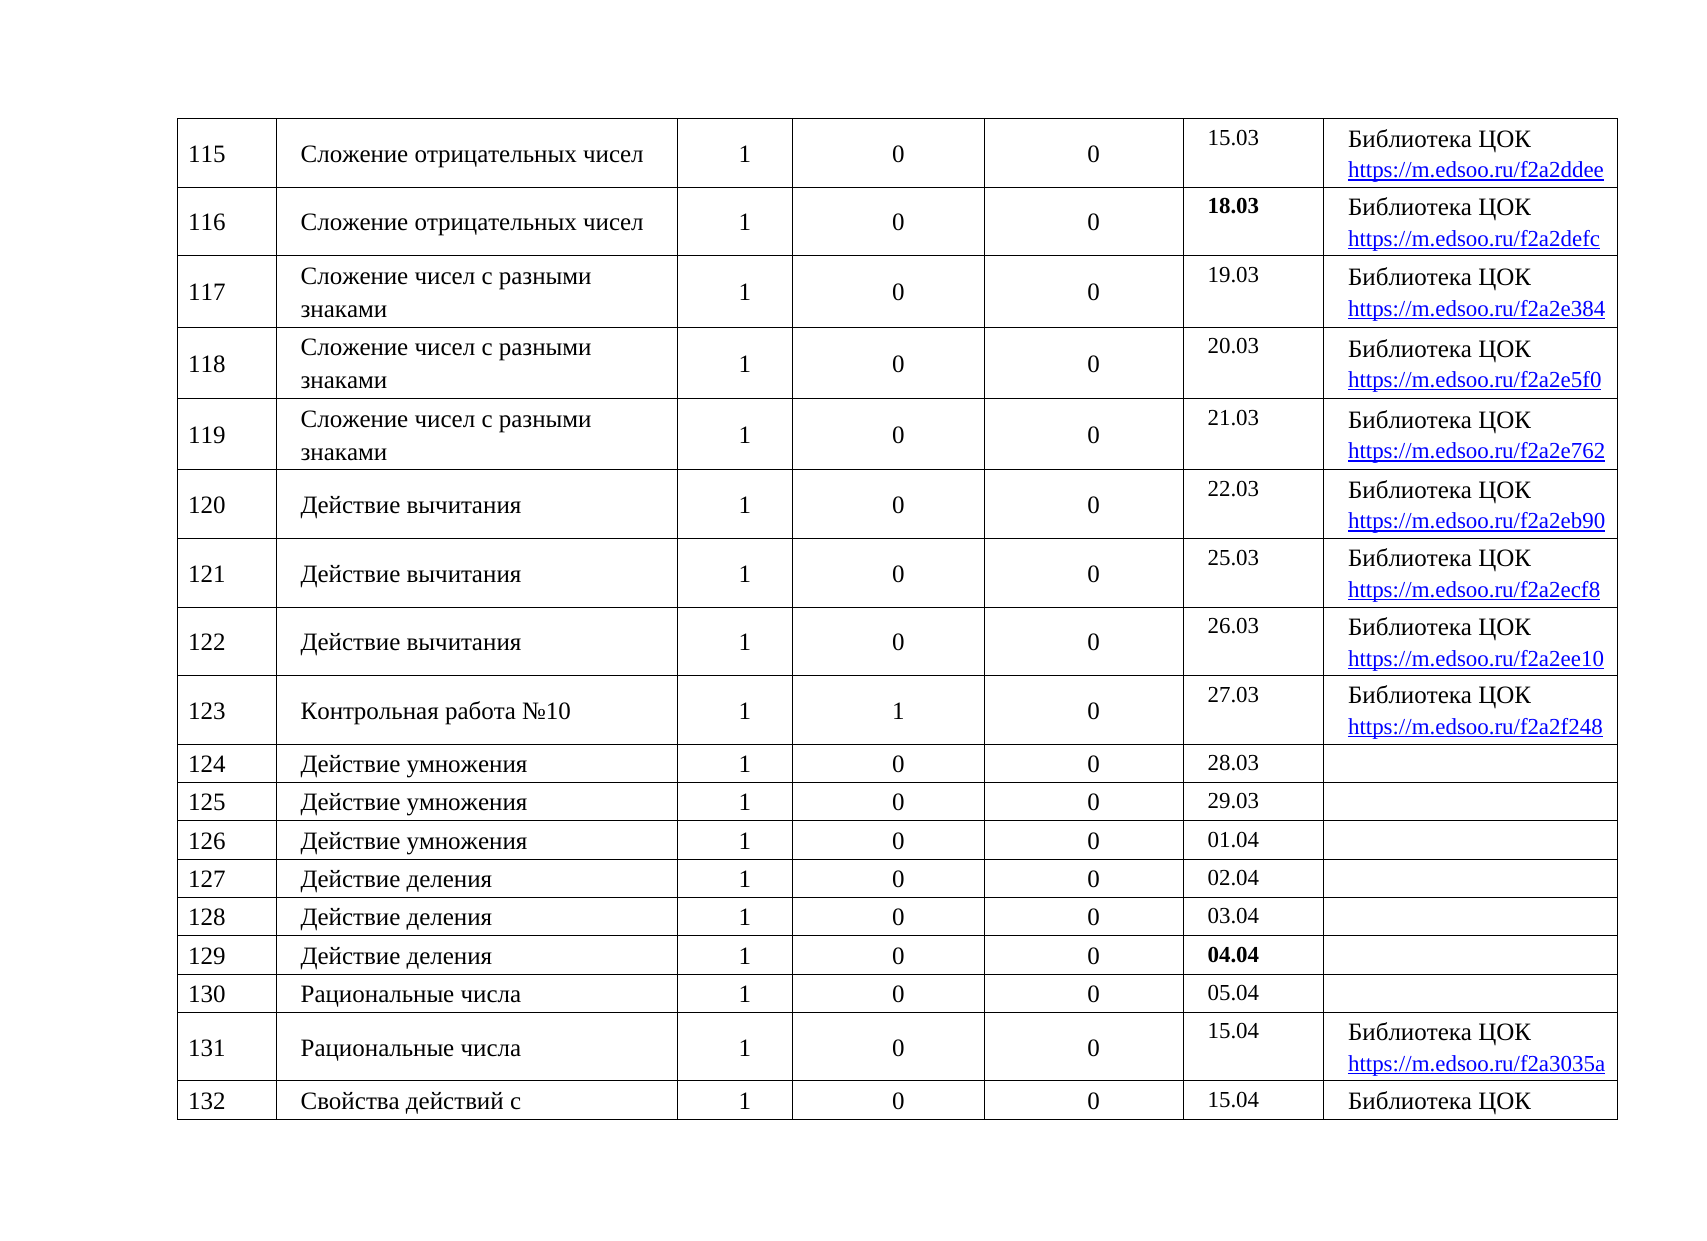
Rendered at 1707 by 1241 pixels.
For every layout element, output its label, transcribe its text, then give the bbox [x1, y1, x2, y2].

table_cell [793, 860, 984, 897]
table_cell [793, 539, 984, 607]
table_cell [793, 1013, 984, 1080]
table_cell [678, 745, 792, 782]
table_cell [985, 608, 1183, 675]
table_cell 18.03 [1184, 188, 1323, 255]
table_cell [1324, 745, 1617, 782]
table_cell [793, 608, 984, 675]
table_cell Сложение чисел с разными знаками [277, 256, 677, 327]
table_cell 0 [985, 119, 1183, 187]
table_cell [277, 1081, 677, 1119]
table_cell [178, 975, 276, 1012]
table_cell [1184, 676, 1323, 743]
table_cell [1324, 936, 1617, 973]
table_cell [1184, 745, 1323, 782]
table_cell 1 [678, 256, 792, 327]
table_cell Сложение отрицательных чисел [277, 119, 677, 187]
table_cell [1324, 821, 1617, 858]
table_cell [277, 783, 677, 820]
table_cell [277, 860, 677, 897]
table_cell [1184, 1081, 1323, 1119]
table_cell Сложение отрицательных чисел [277, 188, 677, 255]
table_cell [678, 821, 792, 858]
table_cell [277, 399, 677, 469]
table_cell 0 [985, 256, 1183, 327]
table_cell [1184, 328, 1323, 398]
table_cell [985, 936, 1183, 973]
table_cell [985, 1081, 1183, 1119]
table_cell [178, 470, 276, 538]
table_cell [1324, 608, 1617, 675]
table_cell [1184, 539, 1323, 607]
table_cell Библиотека ЦОК https://m.edsoo.ru/f2a2ddee [1324, 119, 1617, 187]
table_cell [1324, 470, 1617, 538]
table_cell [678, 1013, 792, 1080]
table_cell 1 [678, 119, 792, 187]
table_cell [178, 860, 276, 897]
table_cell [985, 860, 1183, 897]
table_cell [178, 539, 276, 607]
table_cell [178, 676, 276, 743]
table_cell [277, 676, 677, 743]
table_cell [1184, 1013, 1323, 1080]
table_cell 1 [678, 328, 792, 398]
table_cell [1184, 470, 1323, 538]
table_cell Библиотека ЦОК https://m.edsoo.ru/f2a2defc [1324, 188, 1617, 255]
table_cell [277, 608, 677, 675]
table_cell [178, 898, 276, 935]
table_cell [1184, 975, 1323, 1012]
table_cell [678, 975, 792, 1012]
table_cell 0 [793, 256, 984, 327]
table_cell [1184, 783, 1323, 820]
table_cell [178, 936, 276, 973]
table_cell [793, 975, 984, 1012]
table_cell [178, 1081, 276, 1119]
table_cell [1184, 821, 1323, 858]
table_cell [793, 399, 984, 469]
table_cell Сложение чисел с разными знаками [277, 328, 677, 398]
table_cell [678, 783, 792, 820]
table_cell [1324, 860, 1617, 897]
table_cell 0 [793, 119, 984, 187]
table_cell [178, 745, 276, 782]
table_cell 117 [178, 256, 276, 327]
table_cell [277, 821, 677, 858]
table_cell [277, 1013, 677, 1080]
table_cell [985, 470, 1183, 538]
table_cell 115 [178, 119, 276, 187]
table_cell 0 [793, 188, 984, 255]
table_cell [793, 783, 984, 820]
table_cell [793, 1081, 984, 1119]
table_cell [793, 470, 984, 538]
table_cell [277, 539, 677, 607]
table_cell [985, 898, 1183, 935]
table_cell 116 [178, 188, 276, 255]
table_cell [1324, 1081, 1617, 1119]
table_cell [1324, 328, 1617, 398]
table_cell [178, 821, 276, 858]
table_cell Библиотека ЦОК https://m.edsoo.ru/f2a2e384 [1324, 256, 1617, 327]
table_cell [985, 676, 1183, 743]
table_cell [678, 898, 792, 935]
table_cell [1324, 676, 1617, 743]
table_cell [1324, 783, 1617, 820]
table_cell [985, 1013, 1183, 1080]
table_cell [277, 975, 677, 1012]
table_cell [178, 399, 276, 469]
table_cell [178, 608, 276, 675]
table_cell 0 [793, 328, 984, 398]
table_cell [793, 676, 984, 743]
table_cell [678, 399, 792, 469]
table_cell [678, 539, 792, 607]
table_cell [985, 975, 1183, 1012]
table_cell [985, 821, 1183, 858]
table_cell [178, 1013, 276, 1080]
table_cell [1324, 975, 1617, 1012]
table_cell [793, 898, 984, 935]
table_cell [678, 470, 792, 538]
table_cell 1 [678, 188, 792, 255]
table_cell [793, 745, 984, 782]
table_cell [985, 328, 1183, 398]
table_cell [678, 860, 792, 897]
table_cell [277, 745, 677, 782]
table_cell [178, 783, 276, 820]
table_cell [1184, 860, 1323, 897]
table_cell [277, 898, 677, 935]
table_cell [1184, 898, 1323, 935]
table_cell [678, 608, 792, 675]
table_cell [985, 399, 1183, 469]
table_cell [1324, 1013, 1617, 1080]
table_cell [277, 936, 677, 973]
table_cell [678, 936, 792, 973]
table_cell 0 [985, 188, 1183, 255]
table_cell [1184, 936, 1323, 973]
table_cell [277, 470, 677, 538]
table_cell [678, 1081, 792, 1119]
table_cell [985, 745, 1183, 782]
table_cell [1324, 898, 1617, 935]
table_cell 118 [178, 328, 276, 398]
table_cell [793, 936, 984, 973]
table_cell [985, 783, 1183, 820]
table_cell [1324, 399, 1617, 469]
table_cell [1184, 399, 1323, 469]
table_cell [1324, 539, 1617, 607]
table_cell 19.03 [1184, 256, 1323, 327]
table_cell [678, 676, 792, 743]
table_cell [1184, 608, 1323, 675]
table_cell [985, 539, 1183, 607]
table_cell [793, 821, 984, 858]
table_cell 15.03 [1184, 119, 1323, 187]
